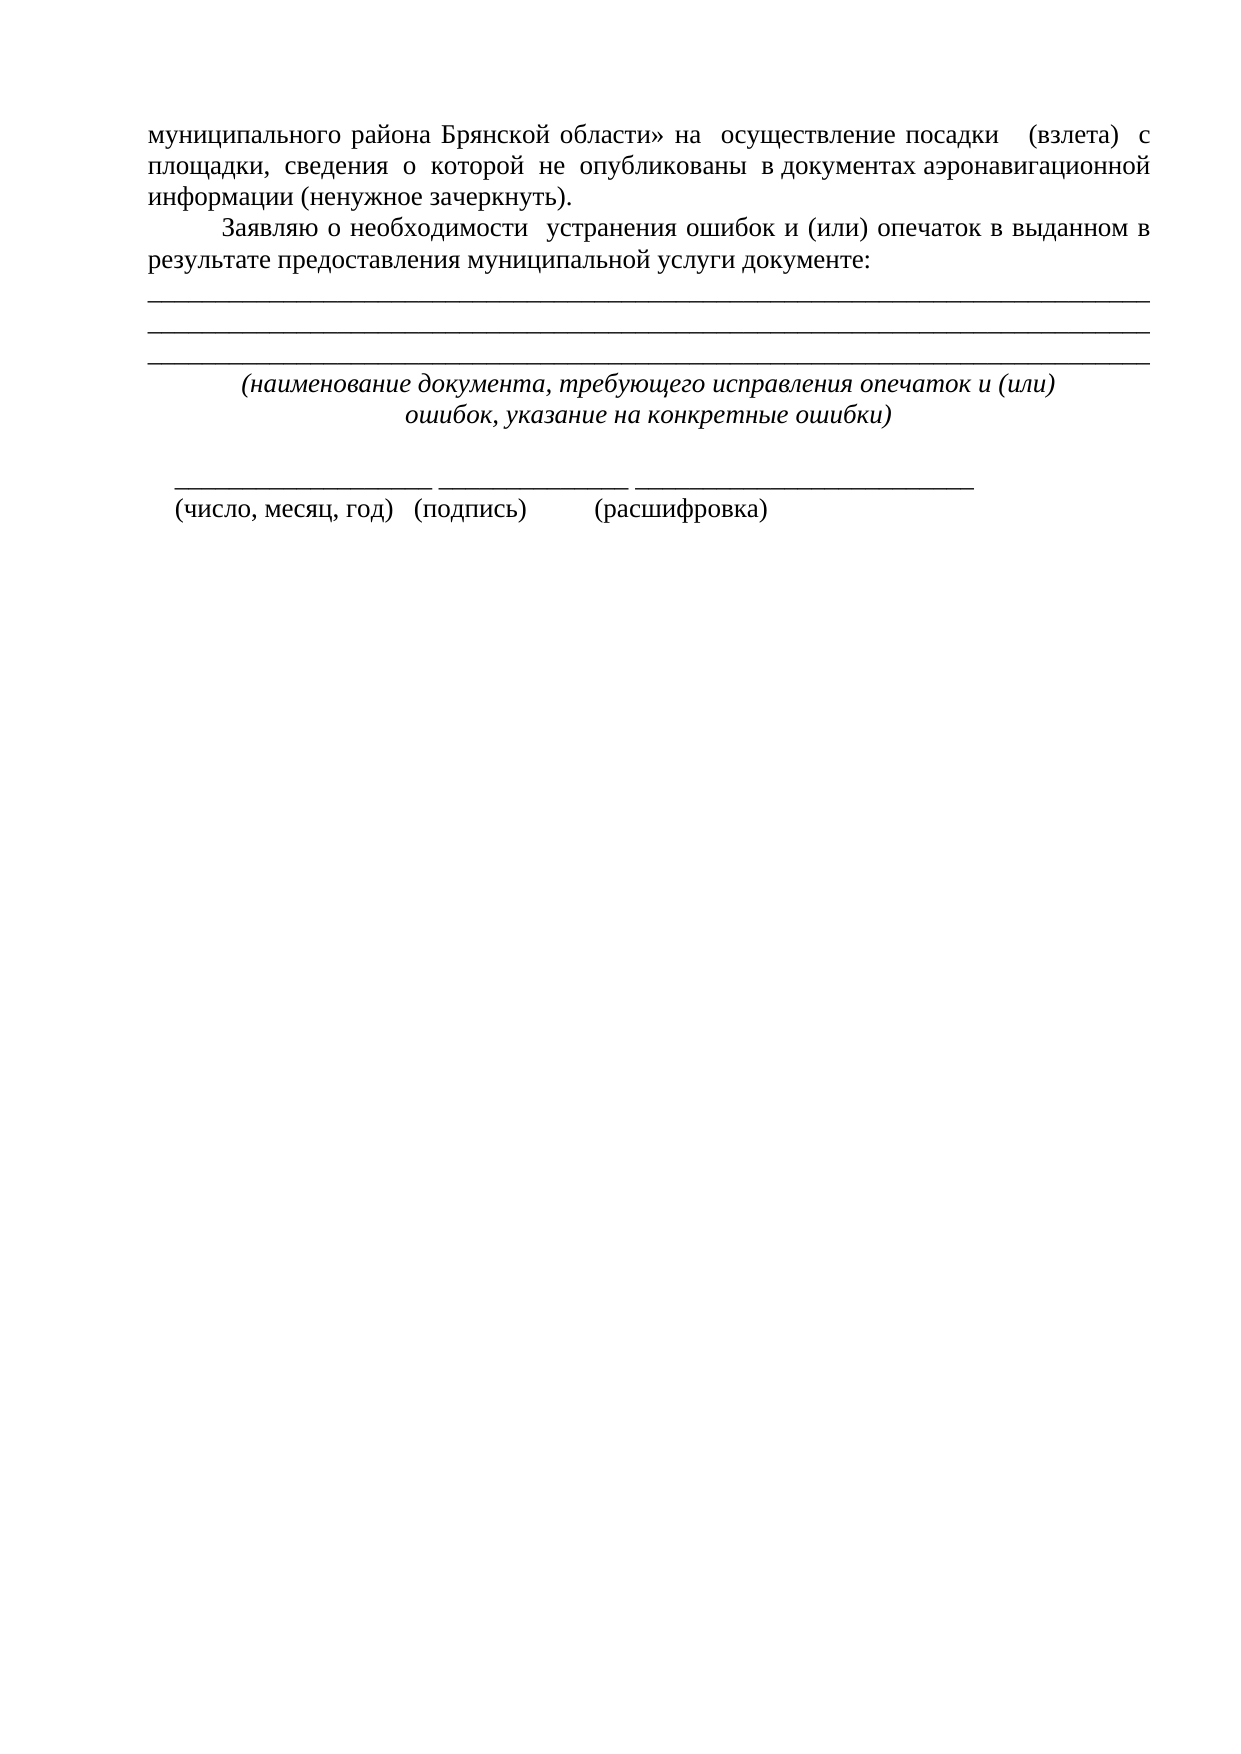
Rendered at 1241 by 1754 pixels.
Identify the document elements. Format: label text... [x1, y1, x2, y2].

text ____________________________________________________________________________________________________________________________________________________ [148, 274, 1152, 336]
text ошибок, указание на конкретные ошибки) [148, 398, 1152, 429]
text (число, месяц, год) (подпись) (расшифровка) [148, 492, 1152, 523]
text __________________________________________________________________________ [148, 336, 1152, 367]
text ___________________ ______________ _________________________ [148, 461, 1152, 492]
text (наименование документа, требующего исправления опечаток и (или) [148, 367, 1152, 398]
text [148, 118, 1152, 212]
text Заявляю о необходимости устранения ошибок и (или) опечаток в выданном в результате предоставления муниципальной услуги документе: [148, 212, 1152, 274]
